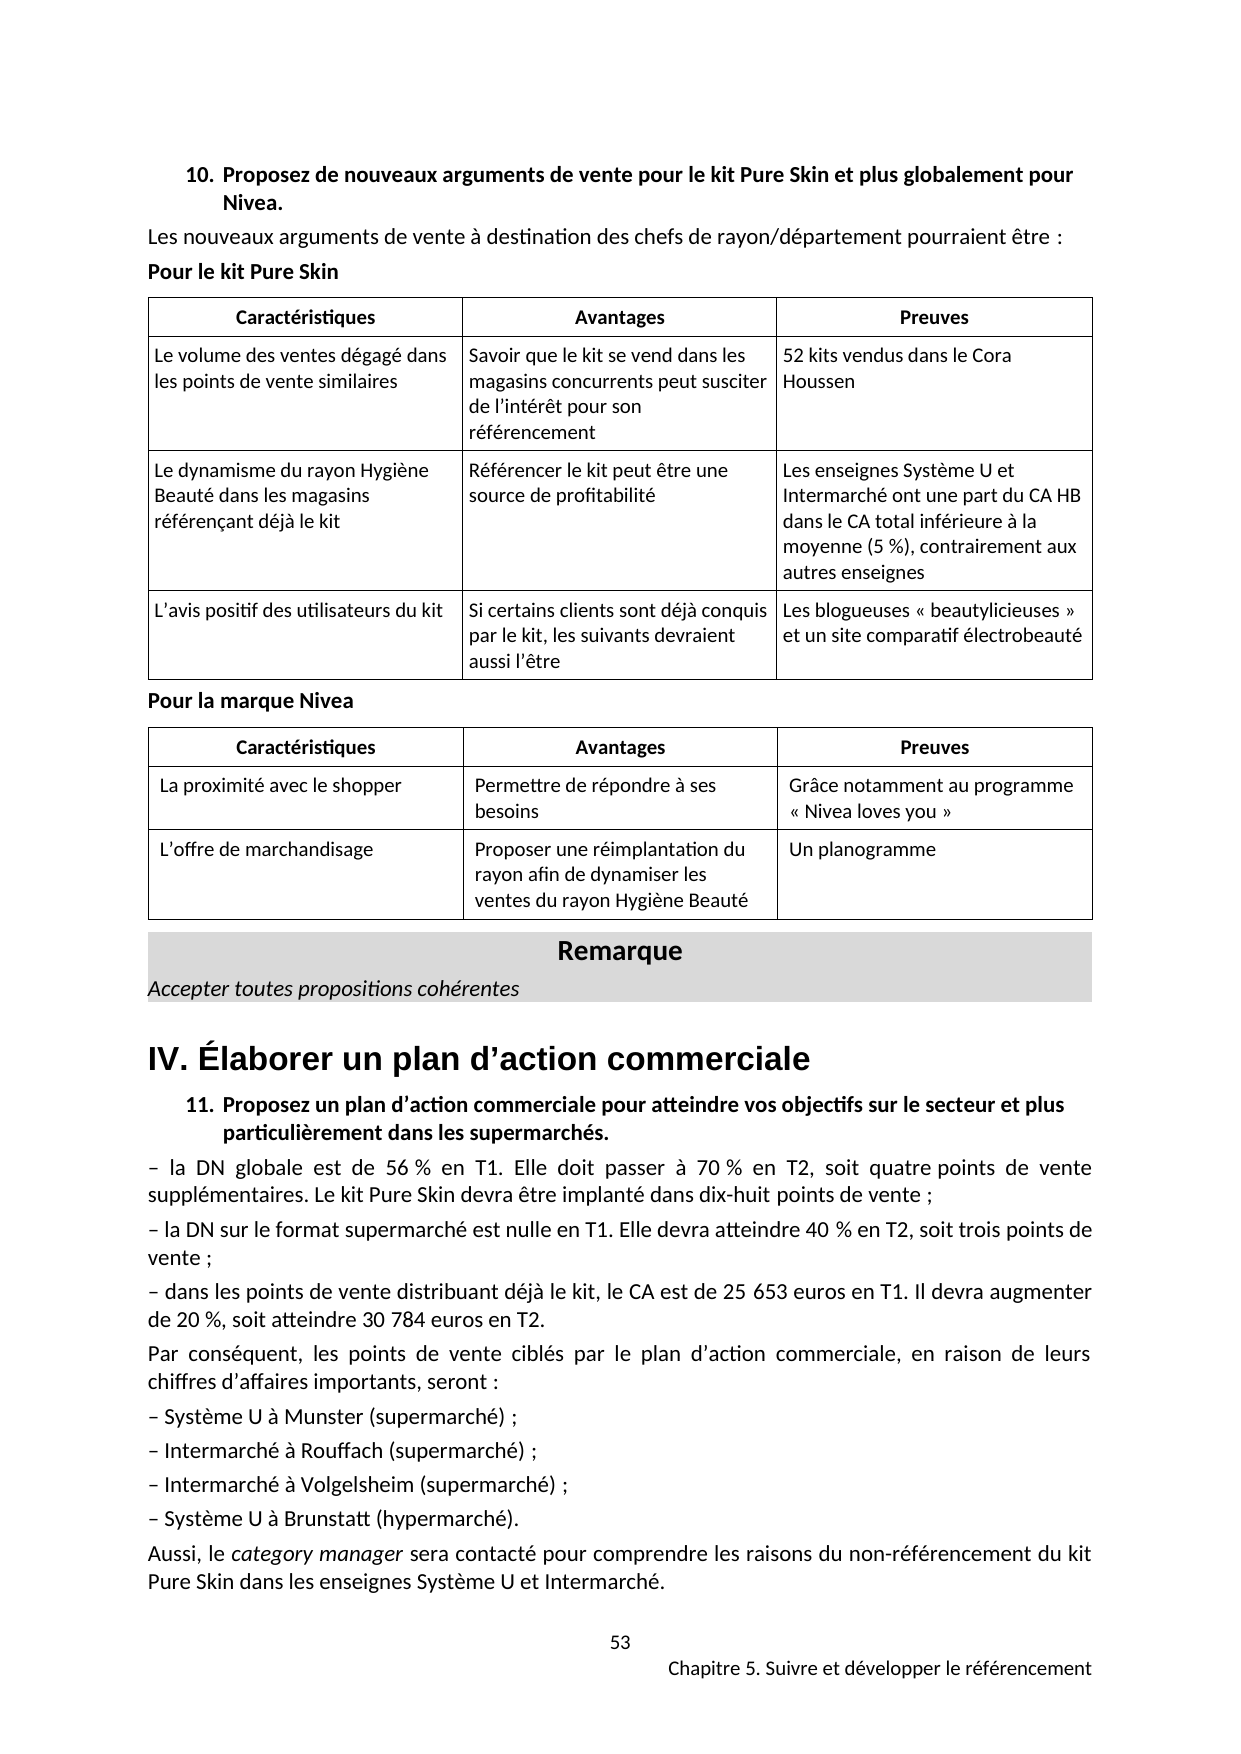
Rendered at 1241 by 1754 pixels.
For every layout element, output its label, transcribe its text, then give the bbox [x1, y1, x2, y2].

text IV. Élaborer un plan d’action commerciale [148, 1039, 1092, 1078]
table_cell L’offre de marchandisage [149, 830, 463, 918]
text Pour la marque Nivea [148, 687, 1092, 715]
table_cell Référencer le kit peut être une source de profitabilité [463, 451, 776, 590]
table_header Avantages [464, 728, 777, 766]
text Par conséquent, les points de vente ciblés par le plan d’action commerciale, en raison de leurs chiffres d’affaires importants, seront : [148, 1339, 1092, 1396]
table_header Caractéristiques [149, 728, 463, 766]
table_cell Les blogueuses « beautylicieuses » et un site comparatif électrobeauté [777, 591, 1092, 679]
table_cell Les enseignes Système U et Intermarché ont une part du CA HB dans le CA total inférieure à la moyenne (5 %), contrairement aux autres enseignes [777, 451, 1092, 590]
table_header Preuves [777, 298, 1092, 336]
text Proposez de nouveaux arguments de vente pour le kit Pure Skin et plus globalement pour Nivea. [185, 160, 1092, 216]
table_cell L’avis positif des utilisateurs du kit [149, 591, 462, 679]
text Accepter toutes propositions cohérentes [148, 974, 1092, 1002]
text Aussi, le category manager sera contacté pour comprendre les raisons du non-référencement du kit Pure Skin dans les enseignes Système U et Intermarché. [148, 1539, 1092, 1595]
table_cell Un planogramme [778, 830, 1092, 918]
table_cell Savoir que le kit se vend dans les magasins concurrents peut susciter de l’intérêt pour son référencement [463, 337, 776, 450]
table_header Caractéristiques [149, 298, 462, 336]
text Pour le kit Pure Skin [148, 257, 1092, 285]
table_cell Proposer une réimplantation du rayon afin de dynamiser les ventes du rayon Hygiène Beauté [464, 830, 777, 918]
text – Intermarché à Rouffach (supermarché) ; [148, 1436, 1092, 1464]
text Les nouveaux arguments de vente à destination des chefs de rayon/département pourraient être : [148, 222, 1092, 251]
table_cell Le dynamisme du rayon Hygiène Beauté dans les magasins référençant déjà le kit [149, 451, 462, 590]
table_cell Grâce notamment au programme « Nivea loves you » [778, 767, 1092, 829]
text – la DN globale est de 56 % en T1. Elle doit passer à 70 % en T2, soit quatre points de vente supplémentaires. Le kit Pure Skin devra être implanté dans dix-huit points de vente ; [148, 1153, 1092, 1209]
table_cell Le volume des ventes dégagé dans les points de vente similaires [149, 337, 462, 450]
text – Système U à Brunstatt (hypermarché). [148, 1504, 1092, 1533]
text – dans les points de vente distribuant déjà le kit, le CA est de 25 653 euros en T1. Il devra augmenter de 20 %, soit atteindre 30 784 euros en T2. [148, 1277, 1092, 1333]
text Remarque [148, 932, 1092, 968]
text – Système U à Munster (supermarché) ; [148, 1402, 1092, 1430]
table_cell La proximité avec le shopper [149, 767, 463, 829]
text – la DN sur le format supermarché est nulle en T1. Elle devra atteindre 40 % en T2, soit trois points de vente ; [148, 1215, 1092, 1271]
table_cell 52 kits vendus dans le Cora Houssen [777, 337, 1092, 450]
text – Intermarché à Volgelsheim (supermarché) ; [148, 1470, 1092, 1498]
table_header Avantages [463, 298, 776, 336]
table_header Preuves [778, 728, 1092, 766]
table_cell Si certains clients sont déjà conquis par le kit, les suivants devraient aussi l’être [463, 591, 776, 679]
text Proposez un plan d’action commerciale pour atteindre vos objectifs sur le secteur et plus particulièrement dans les supermarchés. [185, 1090, 1092, 1146]
table_cell Permettre de répondre à ses besoins [464, 767, 777, 829]
